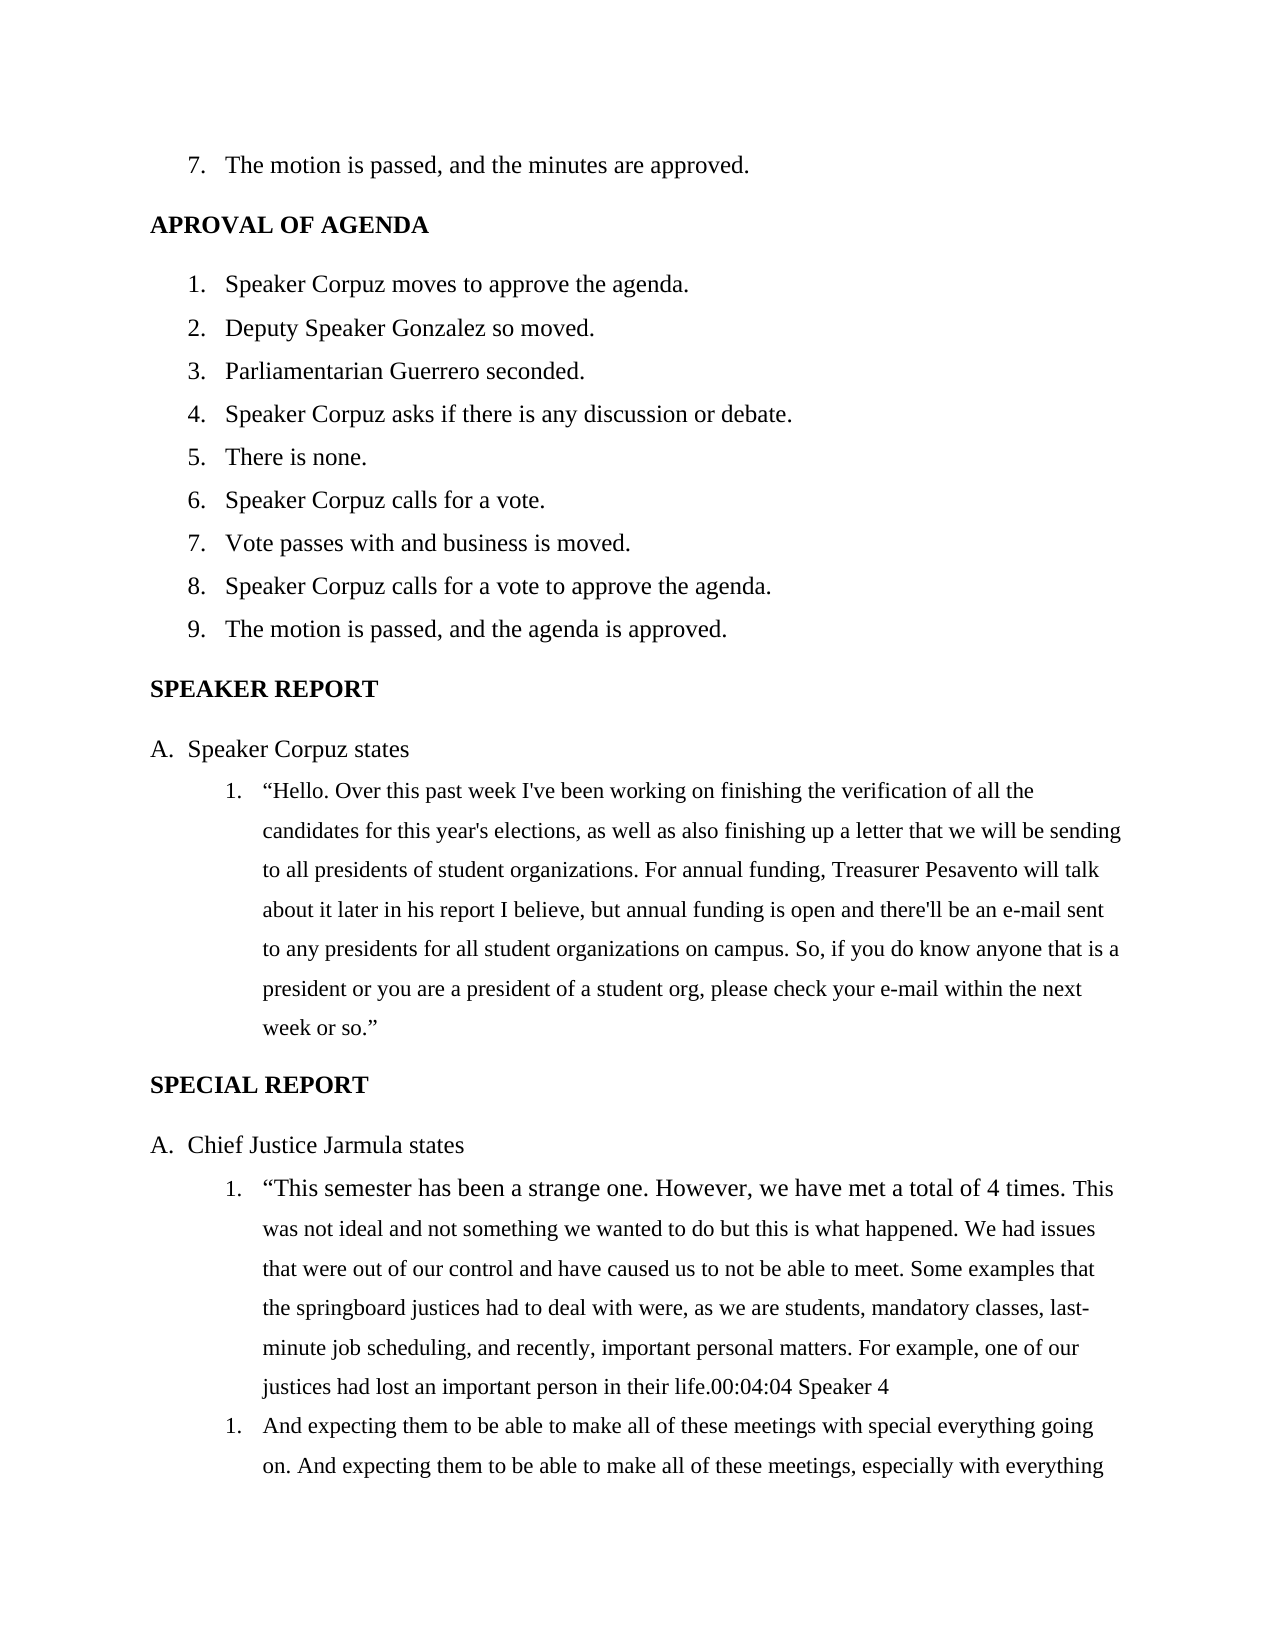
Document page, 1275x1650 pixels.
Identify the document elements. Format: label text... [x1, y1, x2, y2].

list Speaker Corpuz states [150, 734, 1125, 763]
list Deputy Speaker Gonzalez so moved. [187, 313, 1125, 341]
text SPEAKER REPORT [150, 674, 1125, 703]
list Speaker Corpuz calls for a vote to approve the agenda. [187, 571, 1125, 600]
list “This semester has been a strange one. However, we have met a total of 4 times. This was not ideal and not something we wanted to do but this is what happened. We had issues that were out of our control and have caused us to not be able to meet. Some examples that the springboard justices had to deal with were, as we are students, mandatory classes, last-minute job scheduling, and recently, important personal matters. For example, one of our justices had lost an important person in their life.00:04:04 Speaker 4 [225, 1173, 1125, 1399]
list Speaker Corpuz calls for a vote. [187, 485, 1125, 514]
list There is none. [187, 442, 1125, 471]
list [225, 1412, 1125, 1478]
list “Hello. Over this past week I've been working on finishing the verification of all the candidates for this year's elections, as well as also finishing up a letter that we will be sending to all presidents of student organizations. For annual funding, Treasurer Pesavento will talk about it later in his report I believe, but annual funding is open and there'll be an e-mail sent to any presidents for all student organizations on campus. So, if you do know anyone that is a president or you are a president of a student org, please check your e-mail within the next week or so.” [225, 777, 1125, 1041]
list Vote passes with and business is moved. [187, 528, 1125, 557]
text APROVAL OF AGENDA [150, 210, 1125, 238]
list Speaker Corpuz asks if there is any discussion or debate. [187, 399, 1125, 428]
list Chief Justice Jarmula states [150, 1130, 1125, 1159]
list Parliamentarian Guerrero seconded. [187, 356, 1125, 384]
text SPECIAL REPORT [150, 1070, 1125, 1099]
list The motion is passed, and the minutes are approved. [187, 150, 1125, 179]
list The motion is passed, and the agenda is approved. [187, 614, 1125, 643]
list Speaker Corpuz moves to approve the agenda. [187, 269, 1125, 298]
